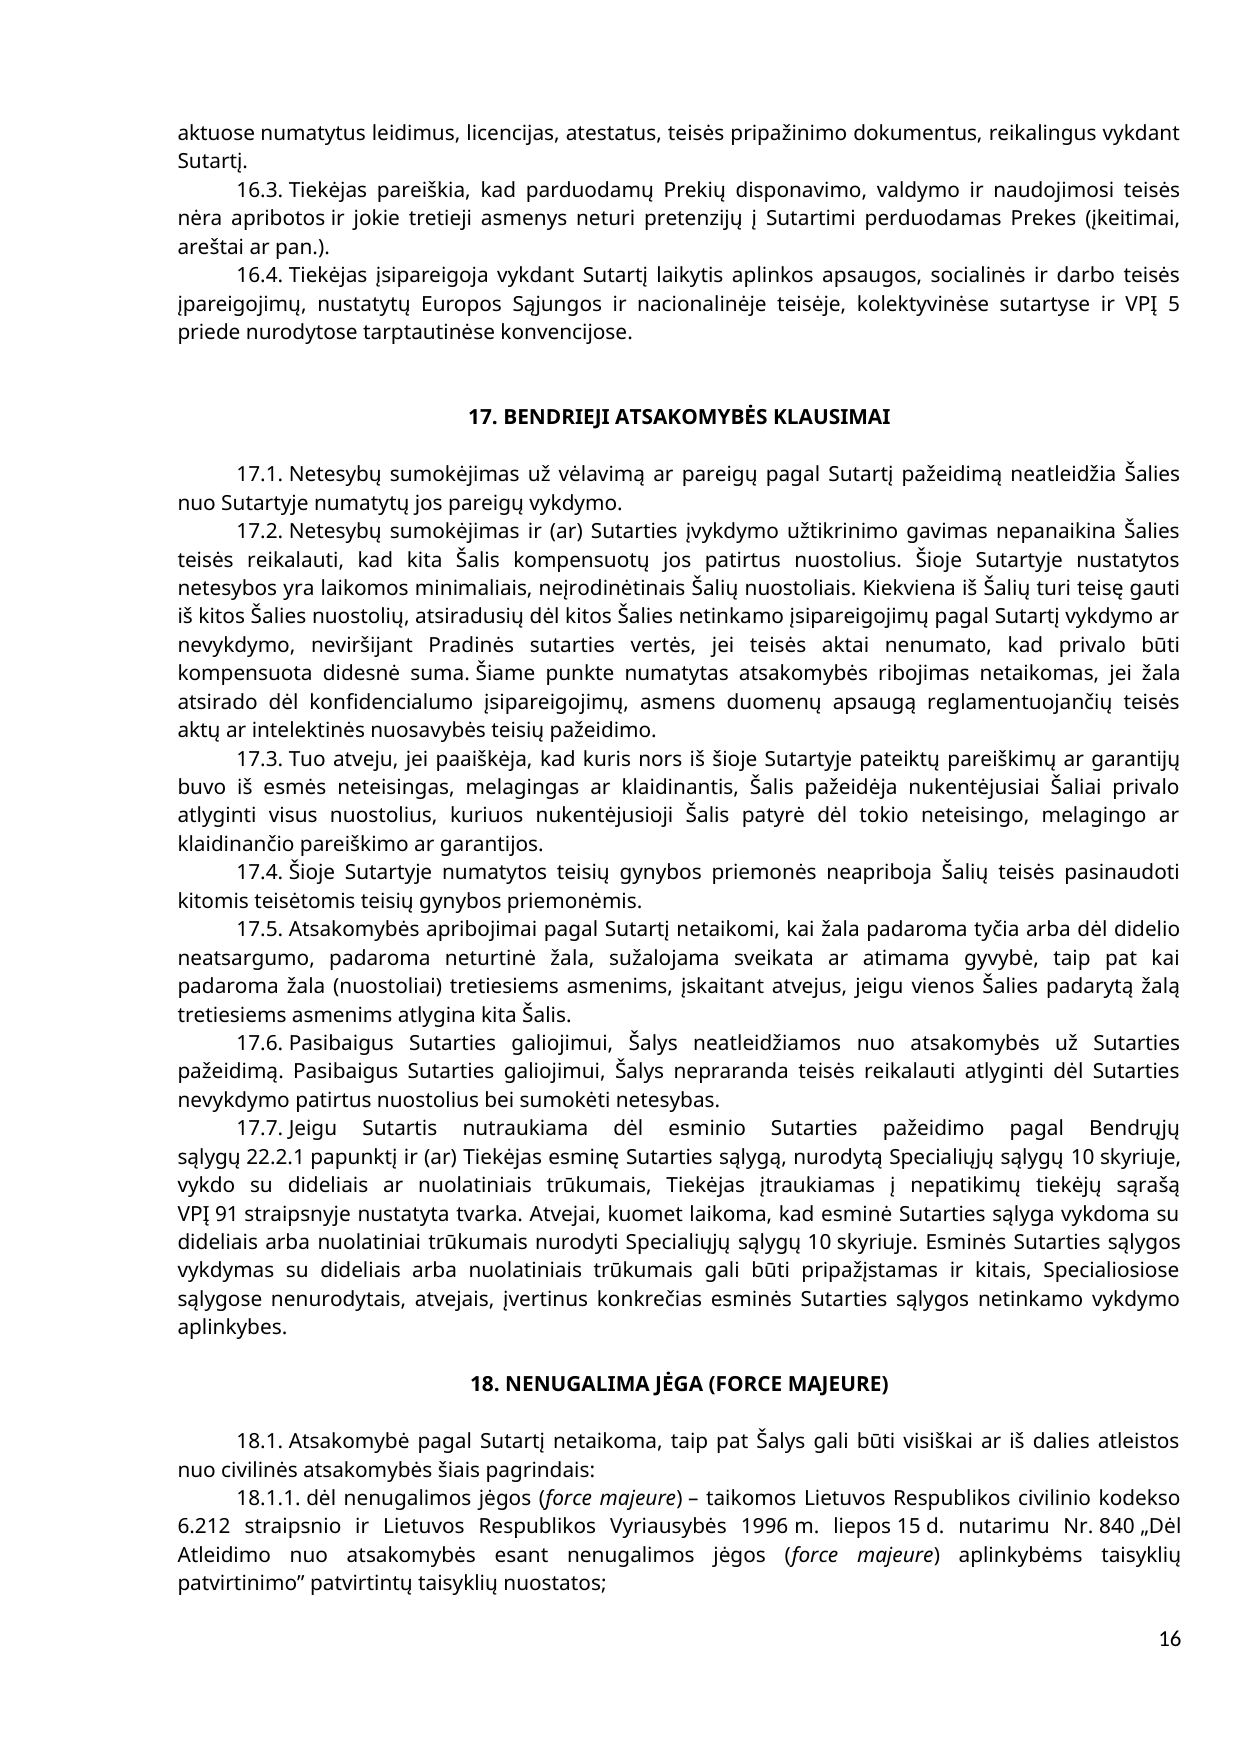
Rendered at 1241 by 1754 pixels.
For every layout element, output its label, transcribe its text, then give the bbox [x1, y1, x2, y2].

text 16.3. Tiekėjas pareiškia, kad parduodamų Prekių disponavimo, valdymo ir naudojimosi teisės nėra apribotos ir jokie tretieji asmenys neturi pretenzijų į Sutartimi perduodamas Prekes (įkeitimai, areštai ar pan.). [177, 175, 1181, 260]
text 17.3. Tuo atveju, jei paaiškėja, kad kuris nors iš šioje Sutartyje pateiktų pareiškimų ar garantijų buvo iš esmės neteisingas, melagingas ar klaidinantis, Šalis pažeidėja nukentėjusiai Šaliai privalo atlyginti visus nuostolius, kuriuos nukentėjusioji Šalis patyrė dėl tokio neteisingo, melagingo ar klaidinančio pareiškimo ar garantijos. [177, 744, 1181, 857]
text 17.5. Atsakomybės apribojimai pagal Sutartį netaikomi, kai žala padaroma tyčia arba dėl didelio neatsargumo, padaroma neturtinė žala, sužalojama sveikata ar atimama gyvybė, taip pat kai padaroma žala (nuostoliai) tretiesiems asmenims, įskaitant atvejus, jeigu vienos Šalies padarytą žalą tretiesiems asmenims atlygina kita Šalis. [177, 914, 1181, 1028]
text 18.1. Atsakomybė pagal Sutartį netaikoma, taip pat Šalys gali būti visiškai ar iš dalies atleistos nuo civilinės atsakomybės šiais pagrindais: [177, 1426, 1181, 1483]
text 18. NENUGALIMA JĖGA (FORCE MAJEURE) [177, 1369, 1181, 1398]
text 18.1.1. dėl nenugalimos jėgos (force majeure) – taikomos Lietuvos Respublikos civilinio kodekso 6.212 straipsnio ir Lietuvos Respublikos Vyriausybės 1996 m. liepos 15 d. nutarimu Nr. 840 „Dėl Atleidimo nuo atsakomybės esant nenugalimos jėgos (force majeure) aplinkybėms taisyklių patvirtinimo” patvirtintų taisyklių nuostatos; [177, 1483, 1181, 1597]
text 16.4. Tiekėjas įsipareigoja vykdant Sutartį laikytis aplinkos apsaugos, socialinės ir darbo teisės įpareigojimų, nustatytų Europos Sąjungos ir nacionalinėje teisėje, kolektyvinėse sutartyse ir VPĮ 5 priede nurodytose tarptautinėse konvencijose. [177, 260, 1181, 346]
text 17.7. Jeigu Sutartis nutraukiama dėl esminio Sutarties pažeidimo pagal Bendrųjų sąlygų 22.2.1 papunktį ir (ar) Tiekėjas esminę Sutarties sąlygą, nurodytą Specialiųjų sąlygų 10 skyriuje, vykdo su dideliais ar nuolatiniais trūkumais, Tiekėjas įtraukiamas į nepatikimų tiekėjų sąrašą VPĮ 91 straipsnyje nustatyta tvarka. Atvejai, kuomet laikoma, kad esminė Sutarties sąlyga vykdoma su dideliais arba nuolatiniai trūkumais nurodyti Specialiųjų sąlygų 10 skyriuje. Esminės Sutarties sąlygos vykdymas su dideliais arba nuolatiniais trūkumais gali būti pripažįstamas ir kitais, Specialiosiose sąlygose nenurodytais, atvejais, įvertinus konkrečias esminės Sutarties sąlygos netinkamo vykdymo aplinkybes. [177, 1113, 1181, 1341]
text 17.6. Pasibaigus Sutarties galiojimui, Šalys neatleidžiamos nuo atsakomybės už Sutarties pažeidimą. Pasibaigus Sutarties galiojimui, Šalys nepraranda teisės reikalauti atlyginti dėl Sutarties nevykdymo patirtus nuostolius bei sumokėti netesybas. [177, 1028, 1181, 1113]
text 17. BENDRIEJI ATSAKOMYBĖS KLAUSIMAI [177, 402, 1181, 431]
text 17.2. Netesybų sumokėjimas ir (ar) Sutarties įvykdymo užtikrinimo gavimas nepanaikina Šalies teisės reikalauti, kad kita Šalis kompensuotų jos patirtus nuostolius. Šioje Sutartyje nustatytos netesybos yra laikomos minimaliais, neįrodinėtinais Šalių nuostoliais. Kiekviena iš Šalių turi teisę gauti iš kitos Šalies nuostolių, atsiradusių dėl kitos Šalies netinkamo įsipareigojimų pagal Sutartį vykdymo ar nevykdymo, neviršijant Pradinės sutarties vertės, jei teisės aktai nenumato, kad privalo būti kompensuota didesnė suma. Šiame punkte numatytas atsakomybės ribojimas netaikomas, jei žala atsirado dėl konfidencialumo įsipareigojimų, asmens duomenų apsaugą reglamentuojančių teisės aktų ar intelektinės nuosavybės teisių pažeidimo. [177, 516, 1181, 744]
text 17.1. Netesybų sumokėjimas už vėlavimą ar pareigų pagal Sutartį pažeidimą neatleidžia Šalies nuo Sutartyje numatytų jos pareigų vykdymo. [177, 459, 1181, 516]
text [177, 118, 1181, 175]
text 17.4. Šioje Sutartyje numatytos teisių gynybos priemonės neapriboja Šalių teisės pasinaudoti kitomis teisėtomis teisių gynybos priemonėmis. [177, 857, 1181, 914]
